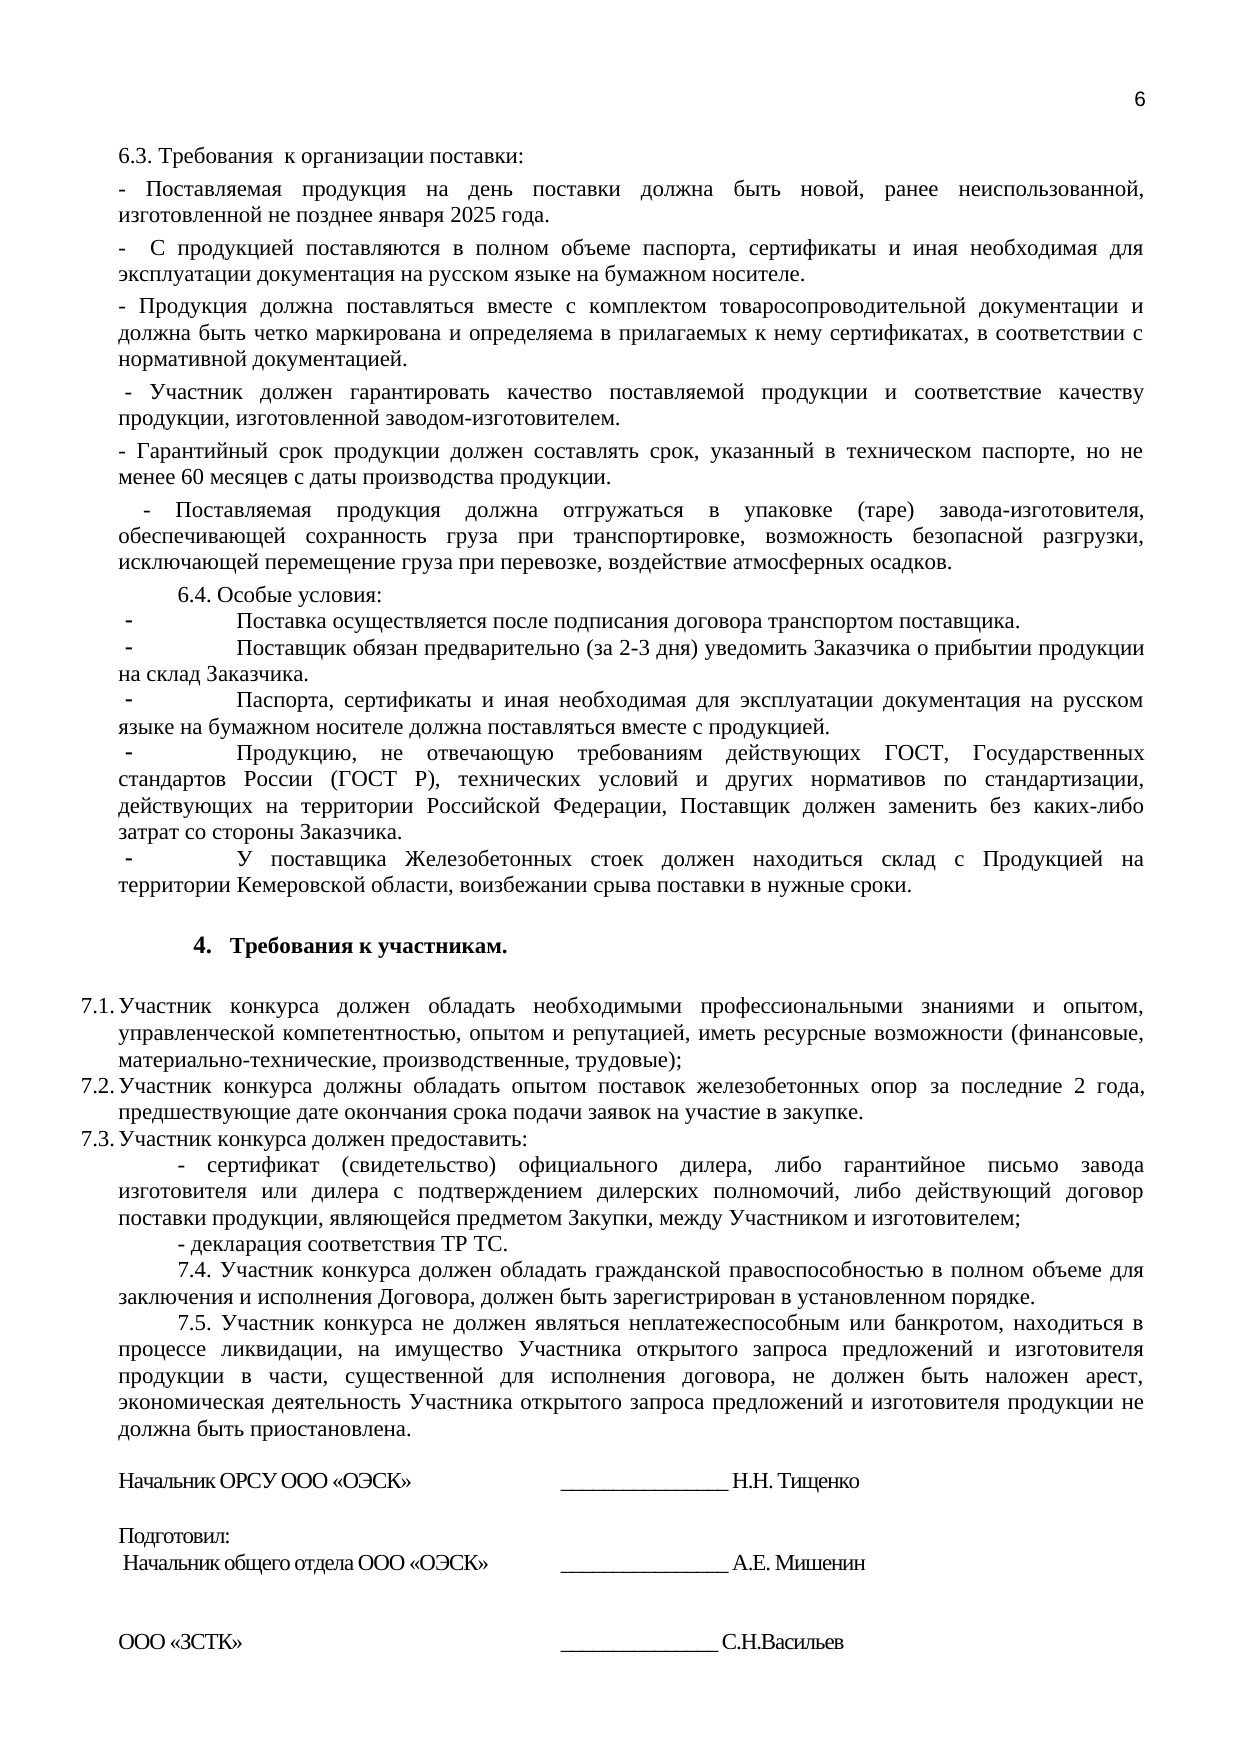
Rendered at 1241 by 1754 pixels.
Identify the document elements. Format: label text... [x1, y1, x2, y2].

list Требования к участникам. [118, 930, 1146, 959]
list - декларация соответствия ТР ТС. [118, 1230, 1146, 1256]
text - Участник должен гарантировать качество поставляемой продукции и соответствие качеству продукции, изготовленной заводом-изготовителем. [118, 378, 1146, 431]
list Поставщик обязан предварительно (за 2-3 дня) уведомить Заказчика о прибытии продукции на склад Заказчика. [118, 634, 1146, 686]
text 6.3. Требования к организации поставки: [118, 142, 1146, 168]
text - Продукция должна поставляться вместе с комплектом товаросопроводительной документации и должна быть четко маркирована и определяема в прилагаемых к нему сертификатах, в соответствии с нормативной документацией. [118, 292, 1146, 372]
text - Поставляемая продукция на день поставки должна быть новой, ранее неиспользованной, изготовленной не позднее января 2025 года. [118, 174, 1146, 227]
list Паспорта, сертификаты и иная необходимая для эксплуатации документация на русском языке на бумажном носителе должна поставляться вместе с продукцией. [118, 686, 1146, 739]
list 7.5. Участник конкурса не должен являться неплатежеспособным или банкротом, находиться в процессе ликвидации, на имущество Участника открытого запроса предложений и изготовителя продукции в части, существенной для исполнения договора, не должен быть наложен арест, экономическая деятельность Участника открытого запроса предложений и изготовителя продукции не должна быть приостановлена. [118, 1309, 1146, 1441]
text - Гарантийный срок продукции должен составлять срок, указанный в техническом паспорте, но не менее 60 месяцев с даты производства продукции. [118, 437, 1146, 489]
text Подготовил: [118, 1522, 1146, 1549]
list Поставка осуществляется после подписания договора транспортом поставщика. [118, 607, 1146, 634]
list У поставщика Железобетонных стоек должен находиться склад с Продукцией на территории Кемеровской области, воизбежании срыва поставки в нужные сроки. [118, 844, 1146, 897]
text ООО «ЗСТК» _______________ С.Н.Васильев [118, 1628, 1146, 1654]
list 6.4. Особые условия: [118, 581, 1146, 607]
list 7.4. Участник конкурса должен обладать гражданской правоспособностью в полном объеме для заключения и исполнения Договора, должен быть зарегистрирован в установленном порядке. [118, 1256, 1146, 1309]
list Участник конкурса должен обладать необходимыми профессиональными знаниями и опытом, управленческой компетентностью, опытом и репутацией, иметь ресурсные возможности (финансовые, материально-технические, производственные, трудовые); [81, 991, 1146, 1072]
text Начальник общего отдела ООО «ОЭСК» ________________ А.Е. Мишенин [118, 1549, 1146, 1575]
list Участник конкурса должны обладать опытом поставок железобетонных опор за последние 2 года, предшествующие дате окончания срока подачи заявок на участие в закупке. [81, 1072, 1146, 1125]
list Участник конкурса должен предоставить: [81, 1125, 1146, 1151]
list Продукцию, не отвечающую требованиям действующих ГОСТ, Государственных стандартов России (ГОСТ Р), технических условий и других нормативов по стандартизации, действующих на территории Российской Федерации, Поставщик должен заменить без каких-либо затрат со стороны Заказчика. [118, 739, 1146, 844]
text Начальник ОРСУ ООО «ОЭСК» ________________ Н.Н. Тищенко [118, 1467, 1146, 1494]
text - С продукцией поставляются в полном объеме паспорта, сертификаты и иная необходимая для эксплуатации документация на русском языке на бумажном носителе. [118, 233, 1146, 286]
list - сертификат (свидетельство) официального дилера, либо гарантийное письмо завода изготовителя или дилера с подтверждением дилерских полномочий, либо действующий договор поставки продукции, являющейся предметом Закупки, между Участником и изготовителем; [118, 1151, 1146, 1230]
text - Поставляемая продукция должна отгружаться в упаковке (таре) завода-изготовителя, обеспечивающей сохранность груза при транспортировке, возможность безопасной разгрузки, исключающей перемещение груза при перевозке, воздействие атмосферных осадков. [118, 496, 1146, 575]
